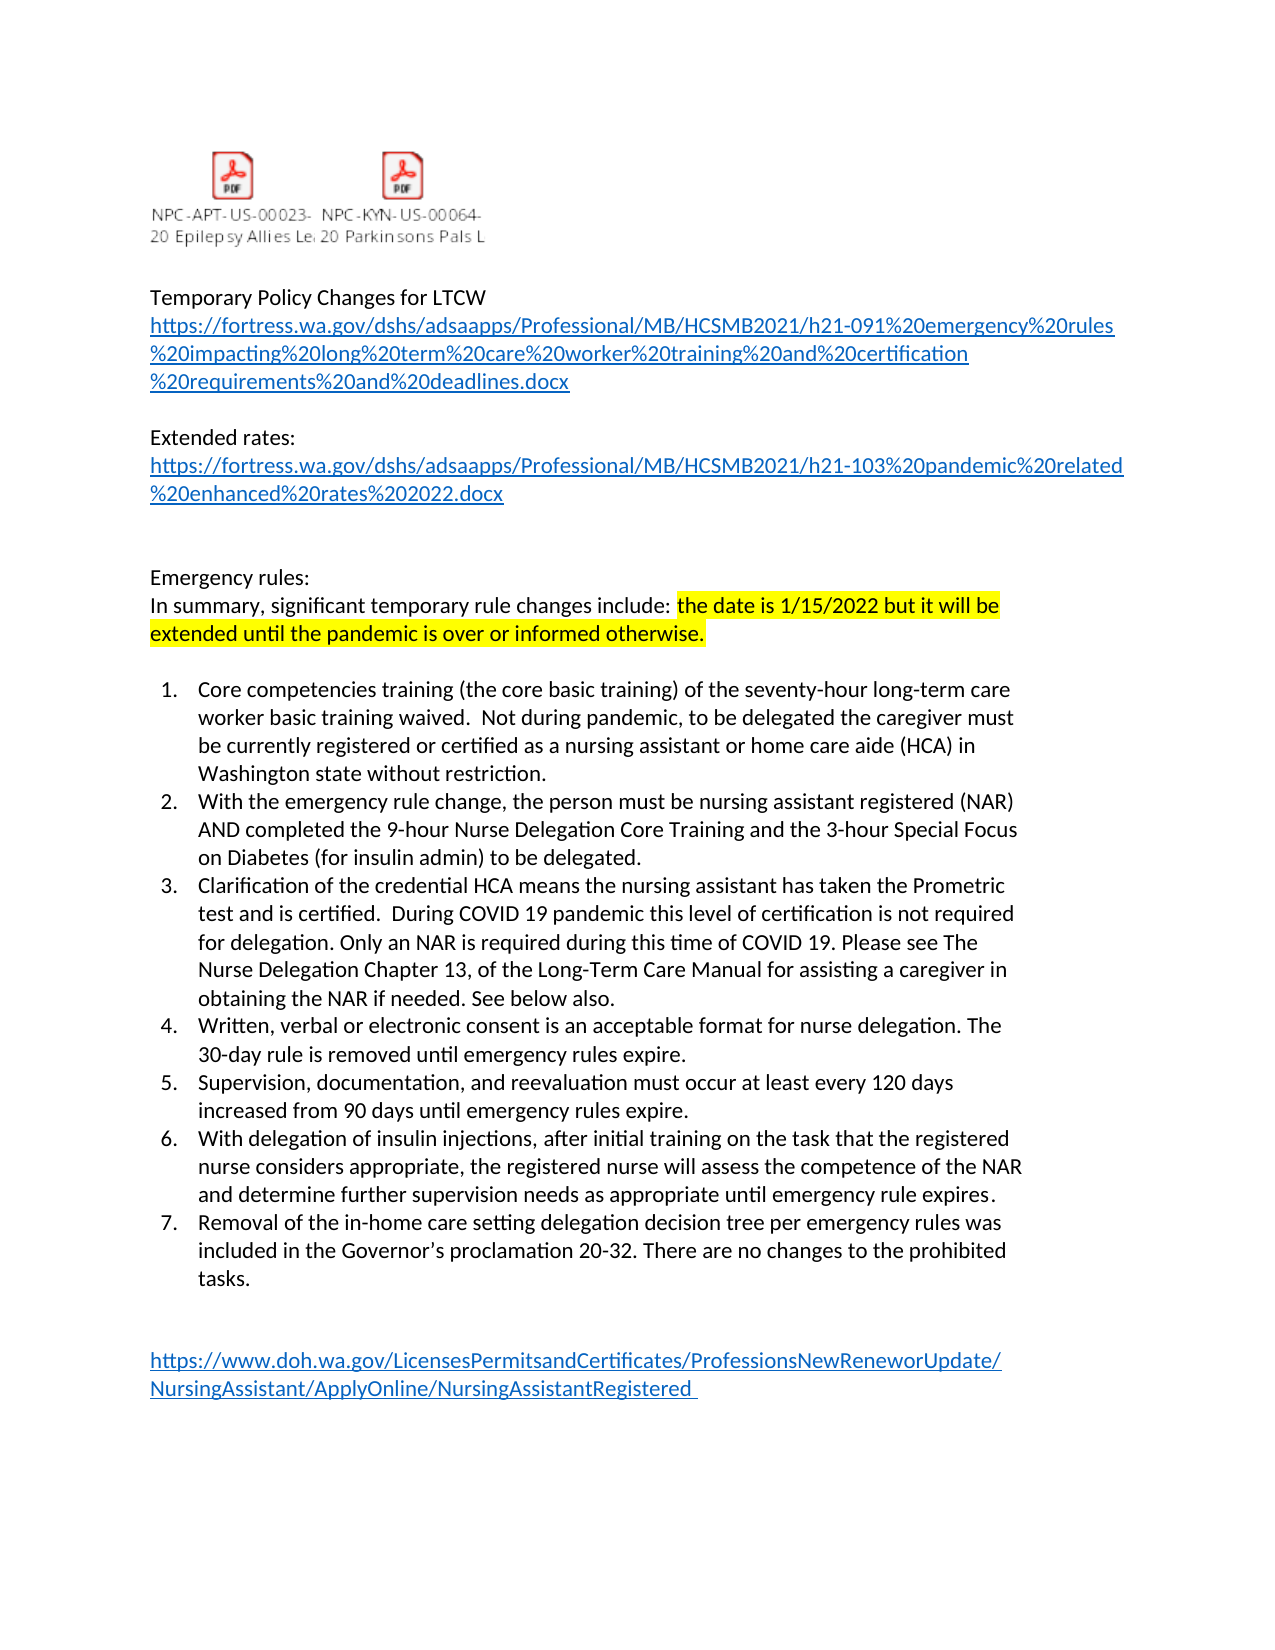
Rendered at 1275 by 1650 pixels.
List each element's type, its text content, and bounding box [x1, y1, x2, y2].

text Extended rates: [150, 423, 1125, 451]
text https://fortress.wa.gov/dshs/adsaapps/Professional/MB/HCSMB2021/h21-103%20pandemic%20related%20enhanced%20rates%202022.docx [150, 451, 1125, 507]
text Temporary Policy Changes for LTCW https://fortress.wa.gov/dshs/adsaapps/Professional/MB/HCSMB2021/h21-091%20emergency%20rules%20impacting%20long%20term%20care%20worker%20training%20and%20certification%20requirements%20and%20deadlines.docx [150, 283, 1125, 395]
table_header In summary, significant temporary rule changes include: the date is 1/15/2022 but it will be extended until the pandemic is over or informed otherwise. Core competencies training (the core basic training) of the seventy-hour long-term care worker basic training waived. Not during pandemic, to be delegated the caregiver must be currently registered or certified as a nursing assistant or home care aide (HCA) in Washington state without restriction. With the emergency rule change, the person must be nursing assistant registered (NAR) AND completed the 9-hour Nurse Delegation Core Training and the 3-hour Special Focus on Diabetes (for insulin admin) to be delegated. Clarification of the credential HCA means the nursing assistant has taken the Prometric test and is certified. During COVID 19 pandemic this level of certification is not required for delegation. Only an NAR is required during this time of COVID 19. Please see The Nurse Delegation Chapter 13, of the Long-Term Care Manual for assisting a caregiver in obtaining the NAR if needed. See below also. Written, verbal or electronic consent is an acceptable format for nurse delegation. The 30-day rule is removed until emergency rules expire. Supervision, documentation, and reevaluation must occur at least every 120 days increased from 90 days until emergency rules expire. With delegation of insulin injections, after initial training on the task that the registered nurse considers appropriate, the registered nurse will assess the competence of the NAR and determine further supervision needs as appropriate until emergency rule expires. Removal of the in-home care setting delegation decision tree per emergency rules was included in the Governor’s proclamation 20-32. There are no changes to the prohibited tasks. https://www.doh.wa.gov/LicensesPermitsandCertificates/ProfessionsNewReneworUpdate/NursingAssistant/ApplyOnline/NursingAssistantRegistered [139, 591, 1039, 1402]
text Emergency rules: [150, 563, 1125, 591]
